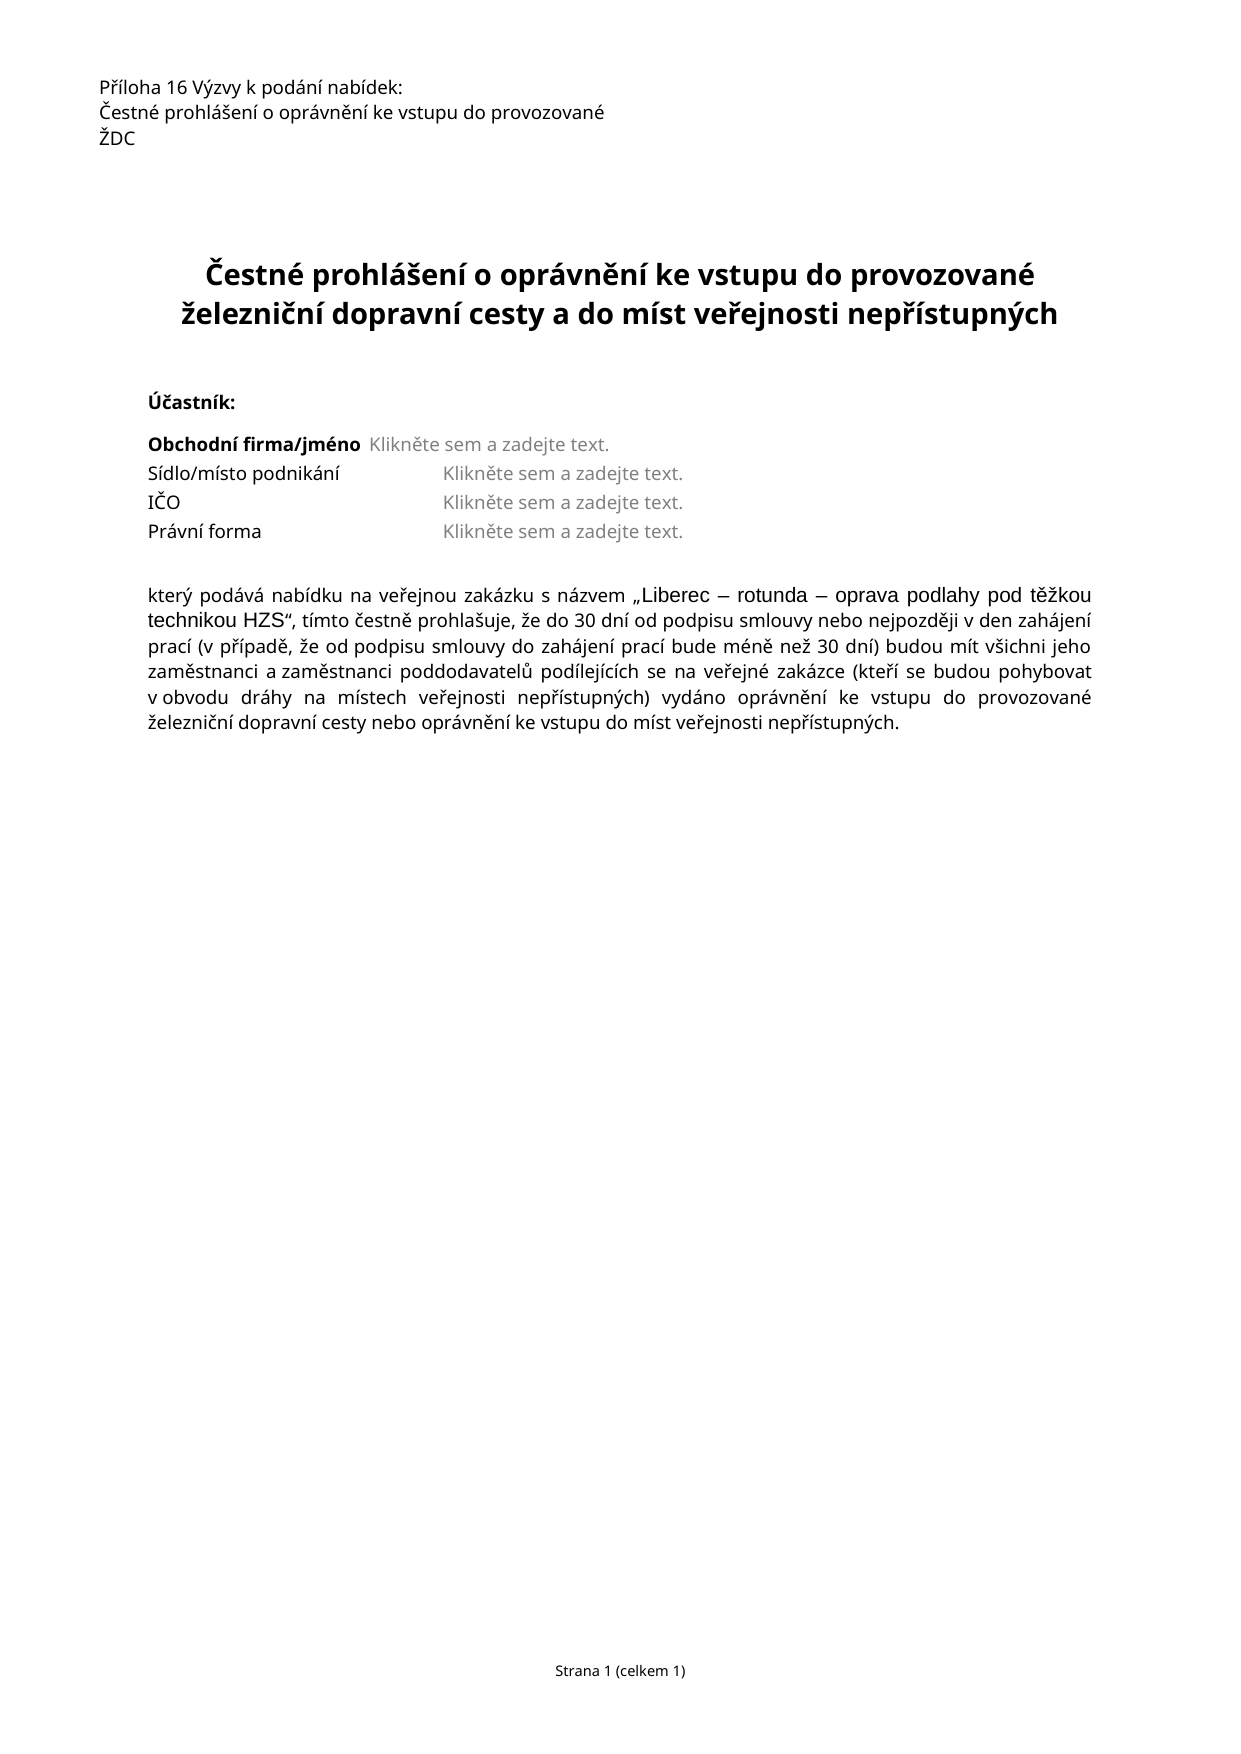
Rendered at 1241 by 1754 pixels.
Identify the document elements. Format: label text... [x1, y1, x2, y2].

text Obchodní firma/jméno [148, 428, 1093, 457]
text který podává nabídku na veřejnou zakázku s názvem „Liberec – rotunda – oprava podlahy pod těžkou technikou HZS“, tímto čestně prohlašuje, že do 30 dní od podpisu smlouvy nebo nejpozději v den zahájení prací (v případě, že od podpisu smlouvy do zahájení prací bude méně než 30 dní) budou mít všichni jeho zaměstnanci a zaměstnanci poddodavatelů podílejících se na veřejné zakázce (kteří se budou pohybovat v obvodu dráhy na místech veřejnosti nepřístupných) vydáno oprávnění ke vstupu do provozované železniční dopravní cesty nebo oprávnění ke vstupu do míst veřejnosti nepřístupných. [148, 582, 1093, 735]
text Účastník: [148, 384, 1093, 416]
text Sídlo/místo podnikání [148, 457, 1093, 486]
text Právní forma [148, 515, 1093, 544]
text IČO [148, 486, 1093, 515]
title Čestné prohlášení o oprávnění ke vstupu do provozované železniční dopravní cesty a do míst veřejnosti nepřístupných [148, 254, 1093, 333]
